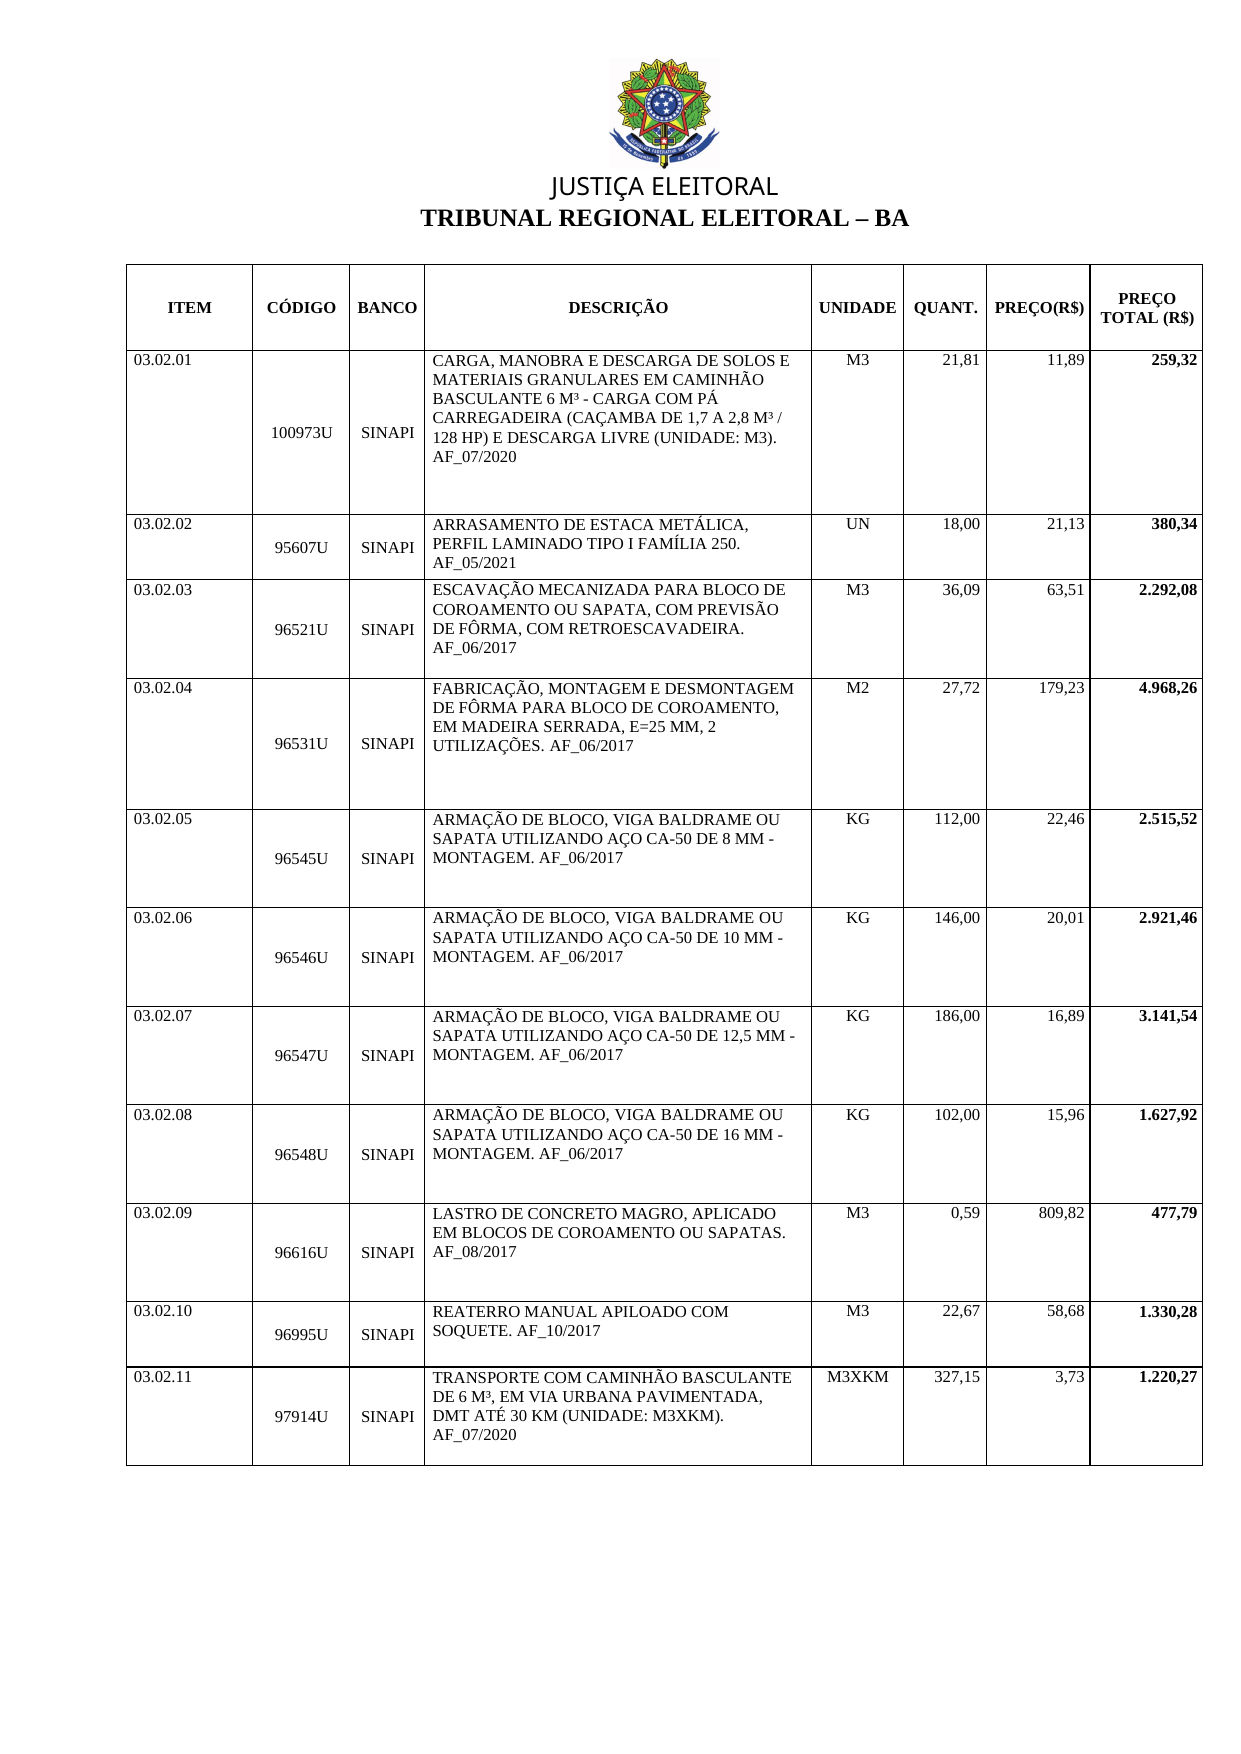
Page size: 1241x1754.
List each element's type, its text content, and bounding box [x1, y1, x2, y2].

table_cell 102,00 [904, 1105, 986, 1202]
table_cell ARMAÇÃO DE BLOCO, VIGA BALDRAME OU SAPATA UTILIZANDO AÇO CA-50 DE 8 MM - MONTAGEM. AF_06/2017 [425, 810, 811, 907]
table_cell REATERRO MANUAL APILOADO COM SOQUETE. AF_10/2017 [425, 1302, 811, 1366]
table_cell 22,67 [904, 1302, 986, 1366]
table_header PREÇO TOTAL (R$) [1091, 265, 1202, 350]
table_cell 03.02.04 [127, 679, 252, 809]
table_cell 11,89 [987, 351, 1089, 513]
table_cell 03.02.07 [127, 1007, 252, 1104]
table_cell 03.02.01 [127, 351, 252, 513]
table_cell 179,23 [987, 679, 1089, 809]
table_cell 1.220,27 [1091, 1368, 1202, 1465]
table_cell 0,59 [904, 1204, 986, 1301]
table_cell 20,01 [987, 908, 1089, 1006]
table_cell M3 [812, 351, 903, 513]
table_cell 96521U [253, 580, 349, 678]
table_cell 03.02.03 [127, 580, 252, 678]
table_cell 3.141,54 [1091, 1007, 1202, 1104]
table_cell 03.02.09 [127, 1204, 252, 1301]
table_cell 22,46 [987, 810, 1089, 907]
table_cell 96616U [253, 1204, 349, 1301]
table_cell 15,96 [987, 1105, 1089, 1202]
table_cell SINAPI [350, 1204, 424, 1301]
table_cell SINAPI [350, 679, 424, 809]
table_cell 96546U [253, 908, 349, 1006]
table_cell 95607U [253, 515, 349, 579]
table_cell TRANSPORTE COM CAMINHÃO BASCULANTE DE 6 M³, EM VIA URBANA PAVIMENTADA, DMT ATÉ 30 KM (UNIDADE: M3XKM). AF_07/2020 [425, 1368, 811, 1465]
table_header CÓDIGO [253, 265, 349, 350]
table_cell SINAPI [350, 810, 424, 907]
table_cell ARMAÇÃO DE BLOCO, VIGA BALDRAME OU SAPATA UTILIZANDO AÇO CA-50 DE 12,5 MM - MONTAGEM. AF_06/2017 [425, 1007, 811, 1104]
table_cell M3 [812, 1204, 903, 1301]
table_cell SINAPI [350, 580, 424, 678]
table_cell 03.02.05 [127, 810, 252, 907]
table_cell UN [812, 515, 903, 579]
table_cell 96995U [253, 1302, 349, 1366]
table_header ITEM [127, 265, 252, 350]
table_cell 477,79 [1091, 1204, 1202, 1301]
table_cell 21,81 [904, 351, 986, 513]
table_header DESCRIÇÃO [425, 265, 811, 350]
picture [609, 58, 720, 169]
table_cell 2.515,52 [1091, 810, 1202, 907]
table_cell M3 [812, 580, 903, 678]
table_cell 1.627,92 [1091, 1105, 1202, 1202]
table_cell SINAPI [350, 515, 424, 579]
table_cell 96531U [253, 679, 349, 809]
table_cell 97914U [253, 1368, 349, 1465]
table_cell 100973U [253, 351, 349, 513]
table_cell KG [812, 1007, 903, 1104]
table_cell 03.02.02 [127, 515, 252, 579]
table_cell SINAPI [350, 1302, 424, 1366]
table_cell 186,00 [904, 1007, 986, 1104]
table_cell CARGA, MANOBRA E DESCARGA DE SOLOS E MATERIAIS GRANULARES EM CAMINHÃO BASCULANTE 6 M³ - CARGA COM PÁ CARREGADEIRA (CAÇAMBA DE 1,7 A 2,8 M³ / 128 HP) E DESCARGA LIVRE (UNIDADE: M3). AF_07/2020 [425, 351, 811, 513]
table_header PREÇO(R$) [987, 265, 1089, 350]
table_cell 3,73 [987, 1368, 1089, 1465]
table_cell 146,00 [904, 908, 986, 1006]
table_cell 380,34 [1091, 515, 1202, 579]
table_cell 18,00 [904, 515, 986, 579]
table_cell ARMAÇÃO DE BLOCO, VIGA BALDRAME OU SAPATA UTILIZANDO AÇO CA-50 DE 10 MM - MONTAGEM. AF_06/2017 [425, 908, 811, 1006]
table_cell 2.921,46 [1091, 908, 1202, 1006]
table_cell 4.968,26 [1091, 679, 1202, 809]
table_cell 96545U [253, 810, 349, 907]
table_cell 03.02.10 [127, 1302, 252, 1366]
table_cell KG [812, 908, 903, 1006]
table_cell 58,68 [987, 1302, 1089, 1366]
table_cell M3 [812, 1302, 903, 1366]
table_cell SINAPI [350, 1368, 424, 1465]
table_cell 2.292,08 [1091, 580, 1202, 678]
table_cell 21,13 [987, 515, 1089, 579]
table_cell 112,00 [904, 810, 986, 907]
table_cell 96547U [253, 1007, 349, 1104]
table_cell 03.02.08 [127, 1105, 252, 1202]
table_cell KG [812, 810, 903, 907]
table_cell FABRICAÇÃO, MONTAGEM E DESMONTAGEM DE FÔRMA PARA BLOCO DE COROAMENTO, EM MADEIRA SERRADA, E=25 MM, 2 UTILIZAÇÕES. AF_06/2017 [425, 679, 811, 809]
table_cell 96548U [253, 1105, 349, 1202]
table_cell ARRASAMENTO DE ESTACA METÁLICA, PERFIL LAMINADO TIPO I FAMÍLIA 250. AF_05/2021 [425, 515, 811, 579]
table_cell ARMAÇÃO DE BLOCO, VIGA BALDRAME OU SAPATA UTILIZANDO AÇO CA-50 DE 16 MM - MONTAGEM. AF_06/2017 [425, 1105, 811, 1202]
table_cell 36,09 [904, 580, 986, 678]
table_header UNIDADE [812, 265, 903, 350]
table_cell 327,15 [904, 1368, 986, 1465]
table_cell M3XKM [812, 1368, 903, 1465]
table_cell SINAPI [350, 1007, 424, 1104]
table_cell 27,72 [904, 679, 986, 809]
table_cell 03.02.11 [127, 1368, 252, 1465]
table_header QUANT. [904, 265, 986, 350]
table_cell 16,89 [987, 1007, 1089, 1104]
table_cell 809,82 [987, 1204, 1089, 1301]
table_cell 1.330,28 [1091, 1302, 1202, 1366]
table_cell 03.02.06 [127, 908, 252, 1006]
table_cell SINAPI [350, 908, 424, 1006]
table_cell M2 [812, 679, 903, 809]
table_cell LASTRO DE CONCRETO MAGRO, APLICADO EM BLOCOS DE COROAMENTO OU SAPATAS. AF_08/2017 [425, 1204, 811, 1301]
table_cell SINAPI [350, 351, 424, 513]
table_cell KG [812, 1105, 903, 1202]
table_cell 63,51 [987, 580, 1089, 678]
table_cell SINAPI [350, 1105, 424, 1202]
table_cell 259,32 [1091, 351, 1202, 513]
table_header BANCO [350, 265, 424, 350]
table_cell ESCAVAÇÃO MECANIZADA PARA BLOCO DE COROAMENTO OU SAPATA, COM PREVISÃO DE FÔRMA, COM RETROESCAVADEIRA. AF_06/2017 [425, 580, 811, 678]
